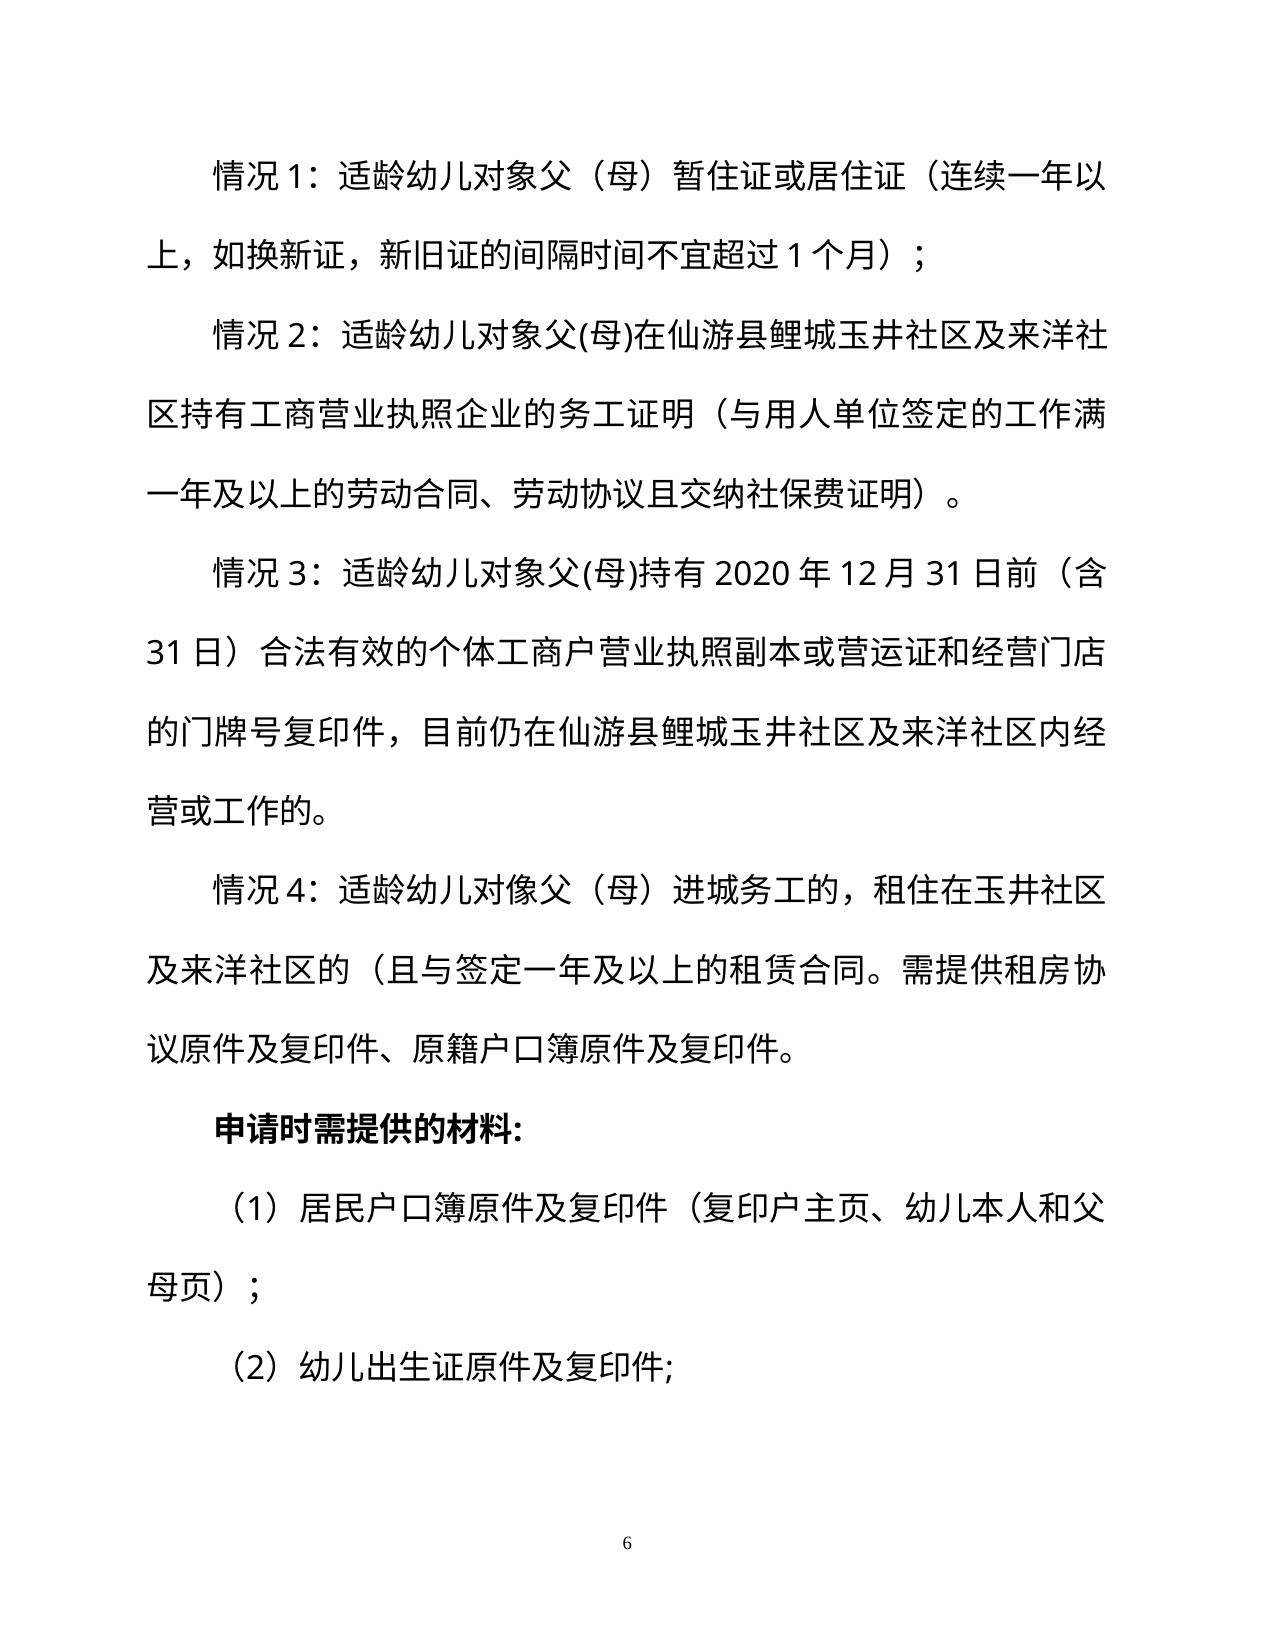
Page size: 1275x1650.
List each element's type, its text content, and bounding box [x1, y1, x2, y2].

text 情况2：适龄幼儿对象父(母)在仙游县鲤城玉井社区及来洋社区持有工商营业执照企业的务工证明（与用人单位签定的工作满一年及以上的劳动合同、劳动协议且交纳社保费证明）。 [146, 293, 1108, 531]
text 情况1：适龄幼儿对象父（母）暂住证或居住证（连续一年以上，如换新证，新旧证的间隔时间不宜超过1个月）； [146, 134, 1108, 293]
text 申请时需提供的材料: [146, 1087, 1108, 1166]
text 情况3：适龄幼儿对象父(母)持有2020年12月31日前（含31日）合法有效的个体工商户营业执照副本或营运证和经营门店的门牌号复印件，目前仍在仙游县鲤城玉井社区及来洋社区内经营或工作的。 [146, 531, 1108, 849]
text （1）居民户口簿原件及复印件（复印户主页、幼儿本人和父母页）； [146, 1166, 1108, 1325]
text 情况4：适龄幼儿对像父（母）进城务工的，租住在玉井社区及来洋社区的（且与签定一年及以上的租赁合同。需提供租房协议原件及复印件、原籍户口簿原件及复印件。 [146, 849, 1108, 1087]
text （2）幼儿出生证原件及复印件; [146, 1325, 1108, 1404]
